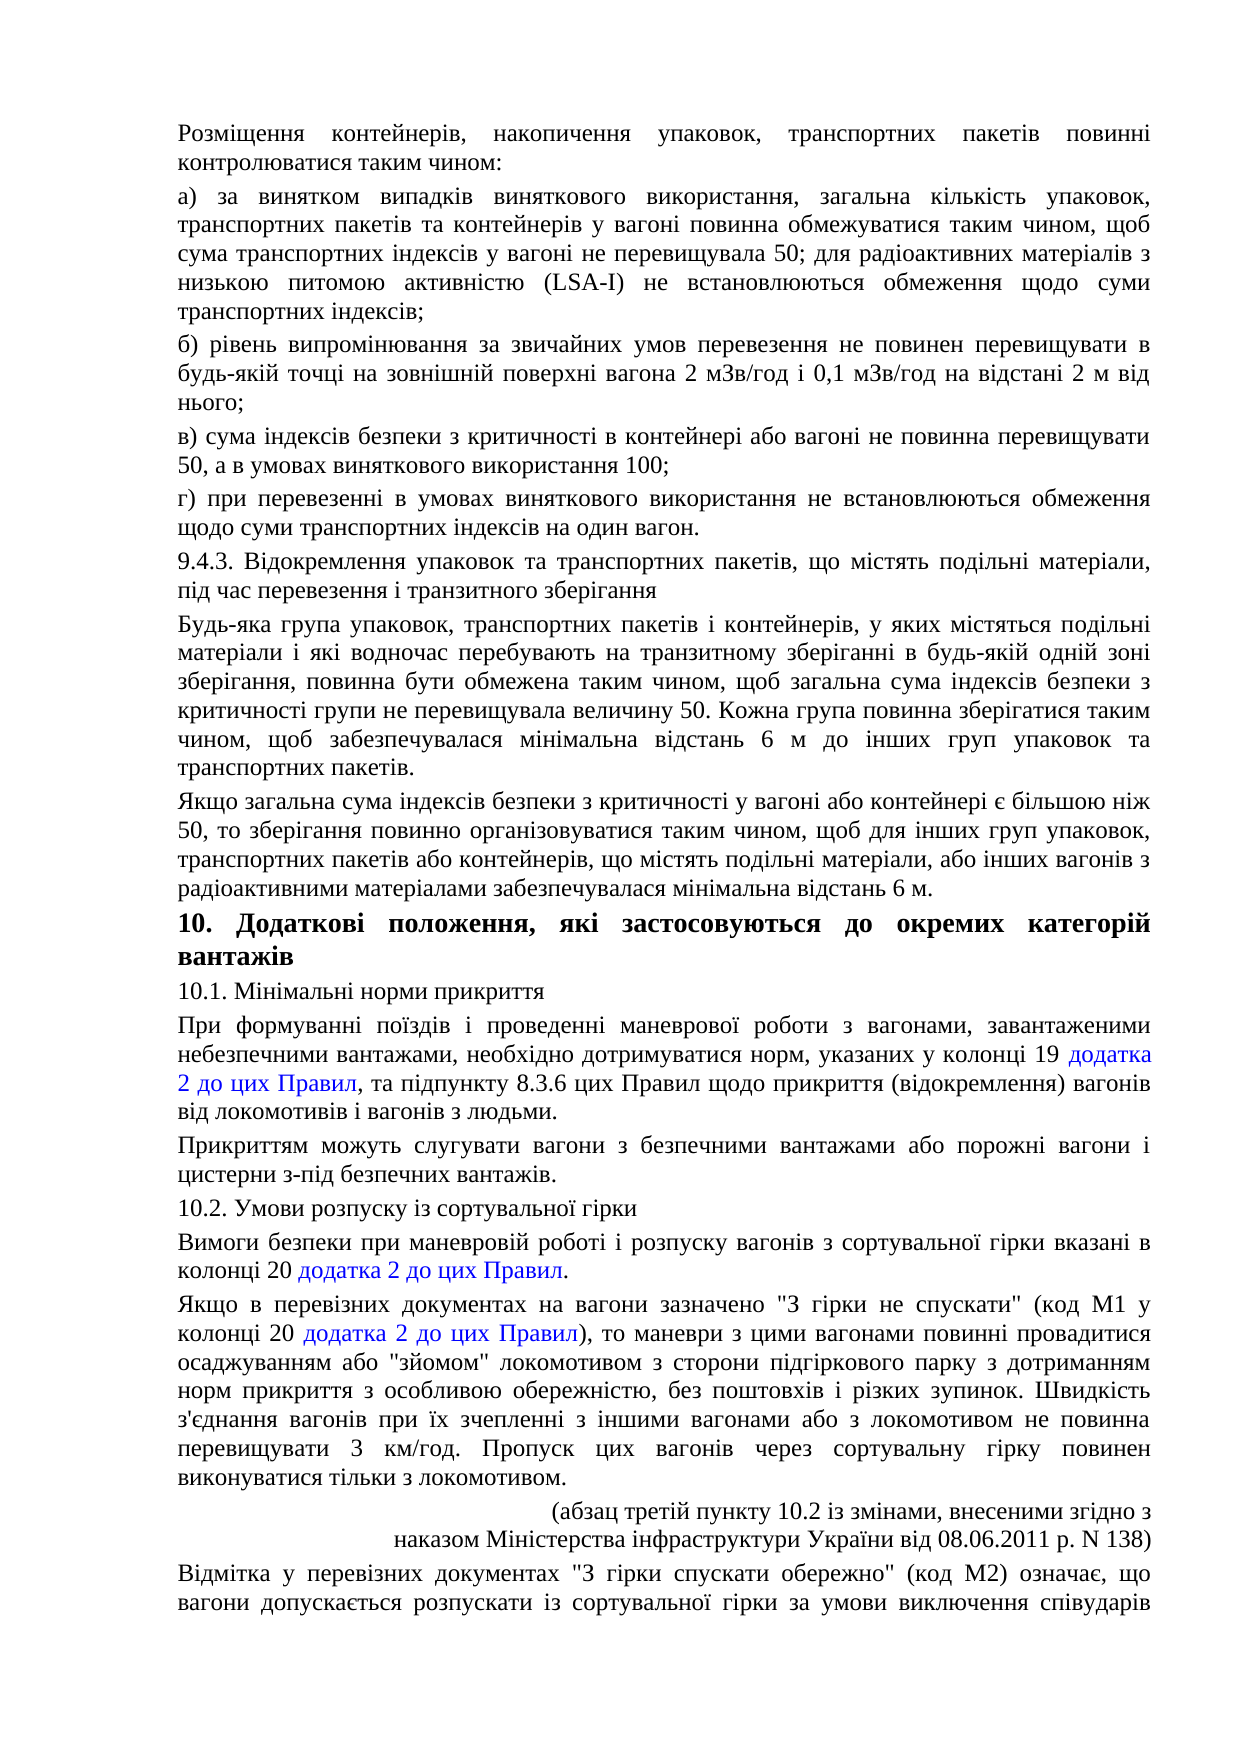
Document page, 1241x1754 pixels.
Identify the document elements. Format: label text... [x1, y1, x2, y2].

text 9.4.3. Відокремлення упаковок та транспортних пакетів, що містять подільні матеріали, під час перевезення і транзитного зберігання [177, 546, 1152, 604]
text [177, 1558, 1152, 1616]
text 10.2. Умови розпуску із сортувальної гірки [177, 1193, 1152, 1222]
subtitle 10. Додаткові положення, які застосовуються до окремих категорій вантажів [177, 906, 1152, 971]
text в) сума індексів безпеки з критичності в контейнері або вагоні не повинна перевищувати 50, а в умовах виняткового використання 100; [177, 421, 1152, 478]
text Прикриттям можуть слугувати вагони з безпечними вантажами або порожні вагони і цистерни з-під безпечних вантажів. [177, 1130, 1152, 1188]
text (абзац третій пункту 10.2 із змінами, внесеними згідно з наказом Міністерства інфраструктури України від 08.06.2011 р. N 138) [177, 1496, 1152, 1553]
text Розміщення контейнерів, накопичення упаковок, транспортних пакетів повинні контролюватися таким чином: [177, 118, 1152, 176]
text Будь-яка група упаковок, транспортних пакетів і контейнерів, у яких містяться подільні матеріали і які водночас перебувають на транзитному зберіганні в будь-якій одній зоні зберігання, повинна бути обмежена таким чином, щоб загальна сума індексів безпеки з критичності групи не перевищувала величину 50. Кожна група повинна зберігатися таким чином, щоб забезпечувалася мінімальна відстань 6 м до інших груп упаковок та транспортних пакетів. [177, 609, 1152, 781]
text б) рівень випромінювання за звичайних умов перевезення не повинен перевищувати в будь-якій точці на зовнішній поверхні вагона 2 мЗв/год і 0,1 мЗв/год на відстані 2 м від нього; [177, 329, 1152, 416]
text При формуванні поїздів і проведенні маневрової роботи з вагонами, завантаженими небезпечними вантажами, необхідно дотримуватися норм, указаних у колонці 19 додатка 2 до цих Правил, та підпункту 8.3.6 цих Правил щодо прикриття (відокремлення) вагонів від локомотивів і вагонів з людьми. [177, 1010, 1152, 1125]
text Вимоги безпеки при маневровій роботі і розпуску вагонів з сортувальної гірки вказані в колонці 20 додатка 2 до цих Правил. [177, 1227, 1152, 1284]
text Якщо загальна сума індексів безпеки з критичності у вагоні або контейнері є більшою ніж 50, то зберігання повинно організовуватися таким чином, щоб для інших груп упаковок, транспортних пакетів або контейнерів, що містять подільні матеріали, або інших вагонів з радіоактивними матеріалами забезпечувалася мінімальна відстань 6 м. [177, 786, 1152, 901]
text г) при перевезенні в умовах виняткового використання не встановлюються обмеження щодо суми транспортних індексів на один вагон. [177, 483, 1152, 541]
text 10.1. Мінімальні норми прикриття [177, 976, 1152, 1005]
text Якщо в перевізних документах на вагони зазначено "З гірки не спускати" (код М1 у колонці 20 додатка 2 до цих Правил), то маневри з цими вагонами повинні провадитися осаджуванням або "зйомом" локомотивом з сторони підгіркового парку з дотриманням норм прикриття з особливою обережністю, без поштовхів і різких зупинок. Швидкість з'єднання вагонів при їх зчепленні з іншими вагонами або з локомотивом не повинна перевищувати 3 км/год. Пропуск цих вагонів через сортувальну гірку повинен виконуватися тільки з локомотивом. [177, 1289, 1152, 1491]
text а) за винятком випадків виняткового використання, загальна кількість упаковок, транспортних пакетів та контейнерів у вагоні повинна обмежуватися таким чином, щоб сума транспортних індексів у вагоні не перевищувала 50; для радіоактивних матеріалів з низькою питомою активністю (LSA-I) не встановлюються обмеження щодо суми транспортних індексів; [177, 181, 1152, 324]
